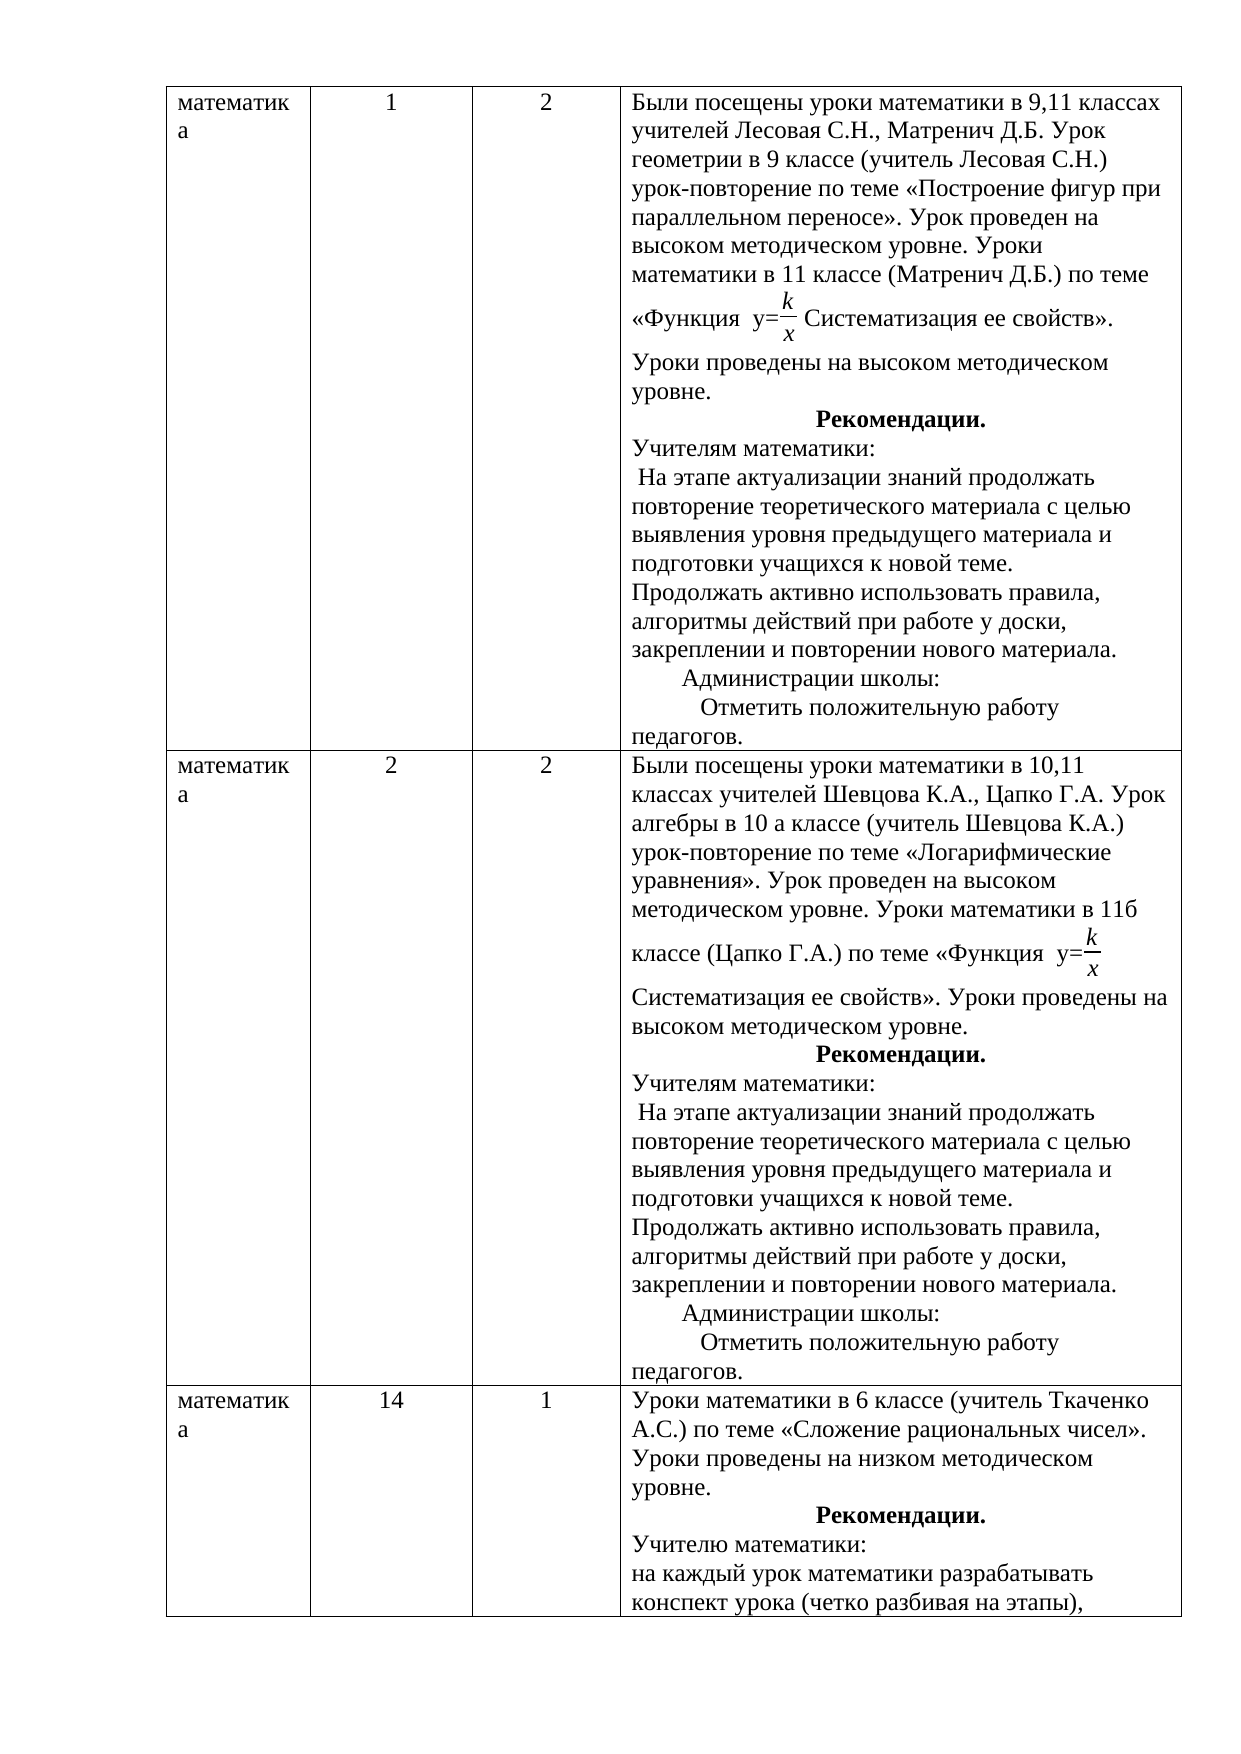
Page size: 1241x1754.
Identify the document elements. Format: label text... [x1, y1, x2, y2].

table_cell математика [167, 751, 310, 1384]
table_cell математика [167, 87, 310, 749]
table_cell 1 [311, 87, 472, 749]
table_cell 14 [311, 1386, 472, 1616]
table_cell 1 [473, 1386, 620, 1616]
table_cell 2 [311, 751, 472, 1384]
table_cell Были посещены уроки математики в 9,11 классах учителей Лесовая С.Н., Матренич Д.Б. Урок геометрии в 9 классе (учитель Лесовая С.Н.) урок-повторение по теме «Построение фигур при параллельном переносе». Урок проведен на высоком методическом уровне. Уроки математики в 11 классе (Матренич Д.Б.) по теме «Функция y= Систематизация ее свойств». Уроки проведены на высоком методическом уровне. Рекомендации. Учителям математики: На этапе актуализации знаний продолжать повторение теоретического материала с целью выявления уровня предыдущего материала и подготовки учащихся к новой теме. Продолжать активно использовать правила, алгоритмы действий при работе у доски, закреплении и повторении нового материала. Администрации школы: Отметить положительную работу педагогов. [621, 87, 1181, 749]
table_cell математика [167, 1386, 310, 1616]
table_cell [621, 1386, 1181, 1616]
table_cell Были посещены уроки математики в 10,11 классах учителей Шевцова К.А., Цапко Г.А. Урок алгебры в 10 а классе (учитель Шевцова К.А.) урок-повторение по теме «Логарифмические уравнения». Урок проведен на высоком методическом уровне. Уроки математики в 11б классе (Цапко Г.А.) по теме «Функция y= Систематизация ее свойств». Уроки проведены на высоком методическом уровне. Рекомендации. Учителям математики: На этапе актуализации знаний продолжать повторение теоретического материала с целью выявления уровня предыдущего материала и подготовки учащихся к новой теме. Продолжать активно использовать правила, алгоритмы действий при работе у доски, закреплении и повторении нового материала. Администрации школы: Отметить положительную работу педагогов. [621, 751, 1181, 1384]
table_cell 2 [473, 87, 620, 749]
table_cell 2 [473, 751, 620, 1384]
